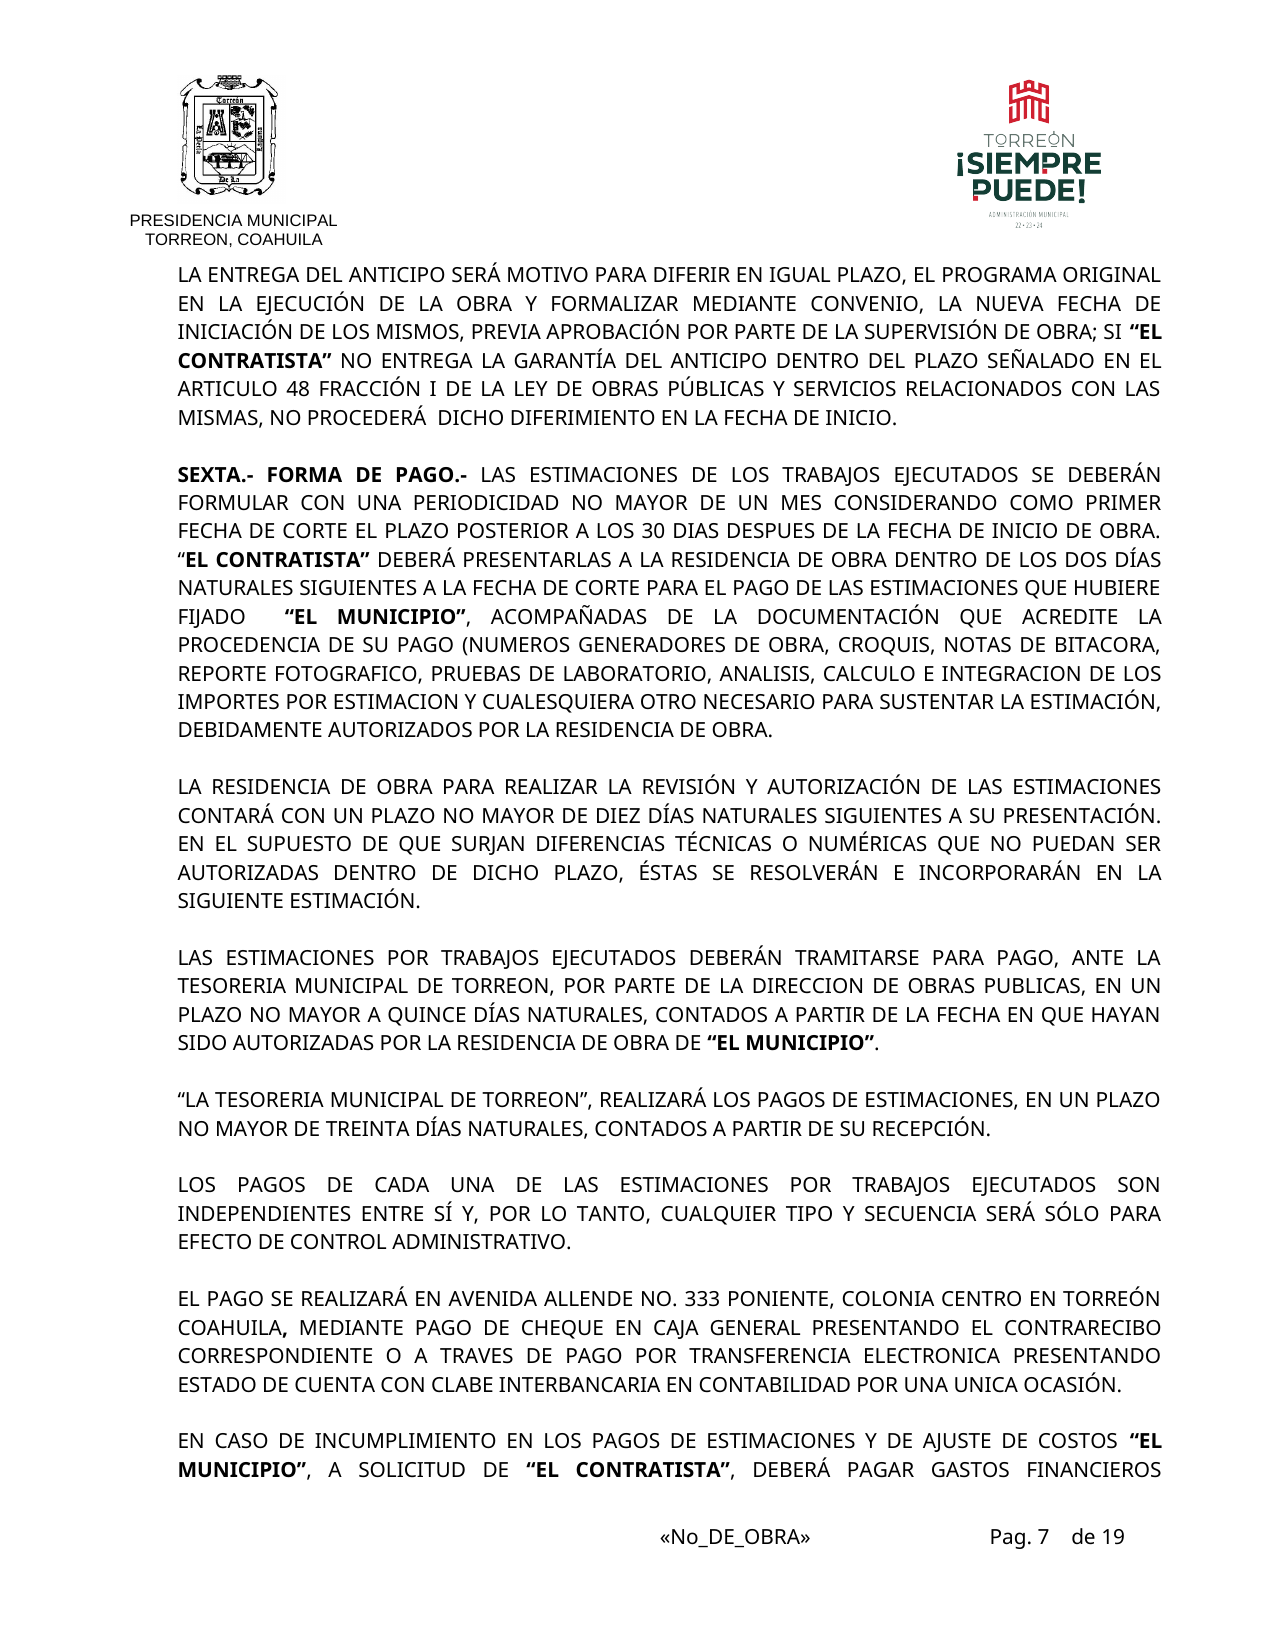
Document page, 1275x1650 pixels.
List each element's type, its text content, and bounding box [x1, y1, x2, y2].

text LA RESIDENCIA DE OBRA PARA REALIZAR LA REVISIÓN Y AUTORIZACIÓN DE LAS ESTIMACIONES CONTARÁ CON UN PLAZO NO MAYOR DE DIEZ DÍAS NATURALES SIGUIENTES A SU PRESENTACIÓN. EN EL SUPUESTO DE QUE SURJAN DIFERENCIAS TÉCNICAS O NUMÉRICAS QUE NO PUEDAN SER AUTORIZADAS DENTRO DE DICHO PLAZO, ÉSTAS SE RESOLVERÁN E INCORPORARÁN EN [177, 772, 1162, 915]
text LAS ESTIMACIONES POR TRABAJOS EJECUTADOS DEBERÁN TRAMITARSE PARA PAGO, ANTE LA TESORERIA MUNICIPAL DE TORREON, POR PARTE DE LA DIRECCION DE OBRAS PUBLICAS, EN UN PLAZO NO MAYOR A QUINCE DÍAS NATURALES, CONTADOS A PARTIR DE LA FECHA EN QUE HAYAN SIDO AUTORIZADAS POR LA RESIDENCIA DE OBRA DE “EL MUNICIPIO”. [177, 943, 1162, 1057]
text SEXTA.- FORMA DE PAGO.- LAS ESTIMACIONES DE LOS TRABAJOS EJECUTADOS SE DEBERÁN FORMULAR CON UNA PERIODICIDAD NO MAYOR DE UN MES CONSIDERANDO COMO PRIMER FECHA DE CORTE EL PLAZO POSTERIOR A LOS 30 DIAS DESPUES DE LA FECHA DE INICIO DE OBRA. “EL CONTRATISTA” DEBERÁ PRESENTARLAS A LA RESIDENCIA DE OBRA DENTRO DE LOS DOS DÍAS NATURALES SIGUIENTES A LA FECHA DE CORTE PARA EL PAGO DE LAS ESTIMACIONES QUE HUBIERE FIJADO “EL MUNICIPIO”, ACOMPAÑADAS DE LA DOCUMENTACIÓN QUE ACREDITE LA PROCEDENCIA DE SU PAGO (NUMEROS GENERADORES DE OBRA, CROQUIS, NOTAS DE BITACORA, REPORTE FOTOGRAFICO, PRUEBAS DE LABORATORIO, ANALISIS, CALCULO E INTEGRACION DE LOS IMPORTES POR ESTIMACION Y CUALESQUIERA OTRO NECESARIO PARA SUSTENTAR LA ESTIMACIÓN, DEBIDAMENTE AUTORIZADOS POR LA RESIDENCIA DE OBRA. [177, 460, 1162, 744]
text LOS PAGOS DE CADA UNA DE LAS ESTIMACIONES POR TRABAJOS EJECUTADOS SON INDEPENDIENTES ENTRE SÍ Y, POR LO TANTO, CUALQUIER TIPO Y SECUENCIA SERÁ SÓLO PARA EFECTO DE CONTROL ADMINISTRATIVO. [177, 1171, 1162, 1256]
picture [177, 75, 287, 204]
picture [917, 36, 1141, 261]
text EL PAGO SE REALIZARÁ EN AVENIDA ALLENDE NO. 333 PONIENTE, COLONIA CENTRO EN TORREÓN COAHUILA, MEDIANTE PAGO DE CHEQUE EN CAJA GENERAL PRESENTANDO EL CONTRARECIBO CORRESPONDIENTE O A TRAVES DE PAGO POR TRANSFERENCIA ELECTRONICA PRESENTANDO ESTADO DE CUENTA CON CLABE INTERBANCARIA EN CONTABILIDAD POR UNA UNICA OCASIÓN. [177, 1284, 1162, 1398]
text “LA TESORERIA MUNICIPAL DE TORREON”, REALIZARÁ LOS PAGOS DE ESTIMACIONES, EN UN PLAZO NO MAYOR DE TREINTA DÍAS NATURALES, CONTADOS A PARTIR DE SU RECEPCIÓN. [177, 1085, 1162, 1142]
